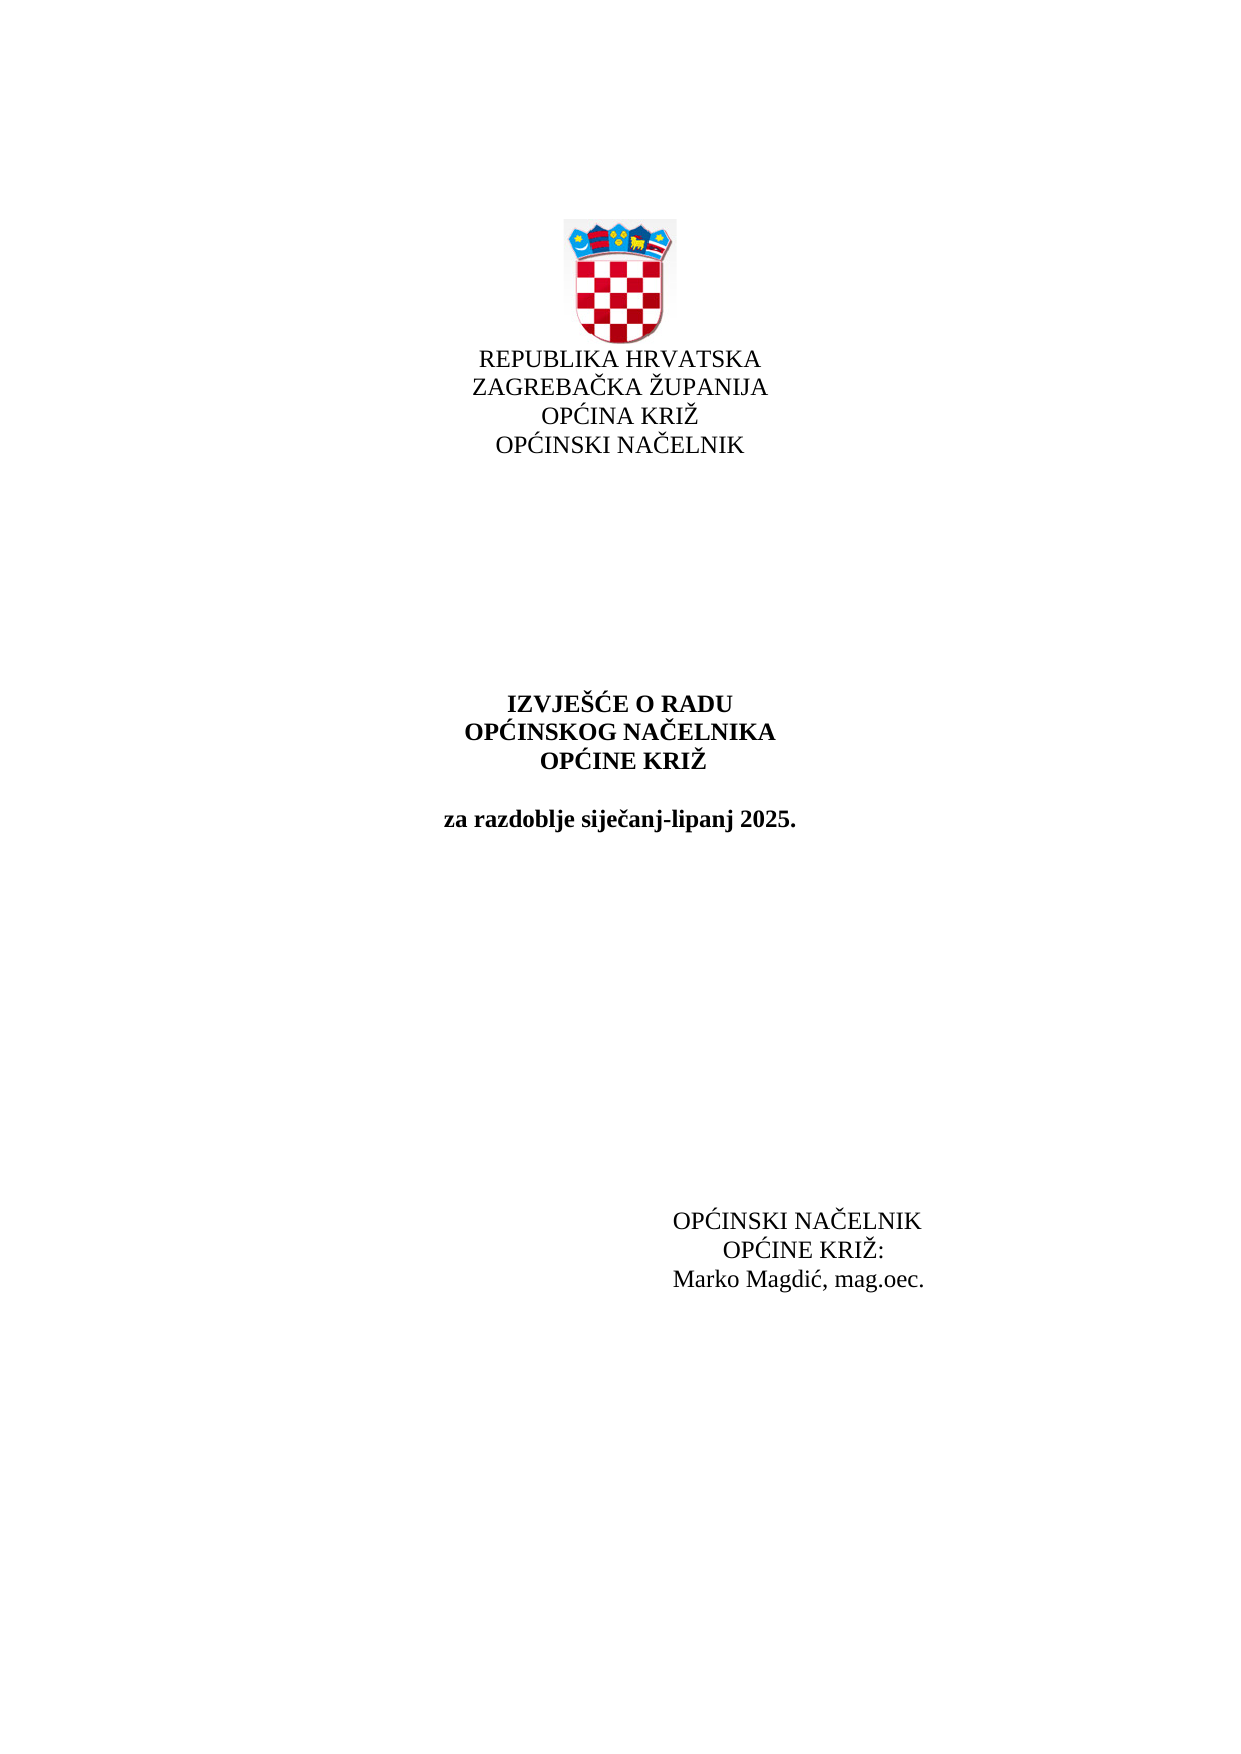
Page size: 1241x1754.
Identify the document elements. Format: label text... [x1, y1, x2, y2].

text OPĆINSKI NAČELNIK [673, 1206, 1092, 1235]
text OPĆINE KRIŽ: [673, 1235, 1092, 1264]
text Marko Magdić, mag.oec. [673, 1264, 1092, 1292]
text REPUBLIKA HRVATSKA [148, 344, 1092, 372]
picture [563, 219, 677, 344]
text za razdoblje siječanj-lipanj 2025. [148, 804, 1092, 832]
text IZVJEŠĆE O RADU [148, 689, 1092, 717]
text OPĆINSKI NAČELNIK [148, 430, 1092, 459]
text OPĆINSKOG NAČELNIKA OPĆINE KRIŽ [148, 717, 1092, 775]
text OPĆINA KRIŽ [148, 401, 1092, 430]
text ZAGREBAČKA ŽUPANIJA [148, 372, 1092, 401]
